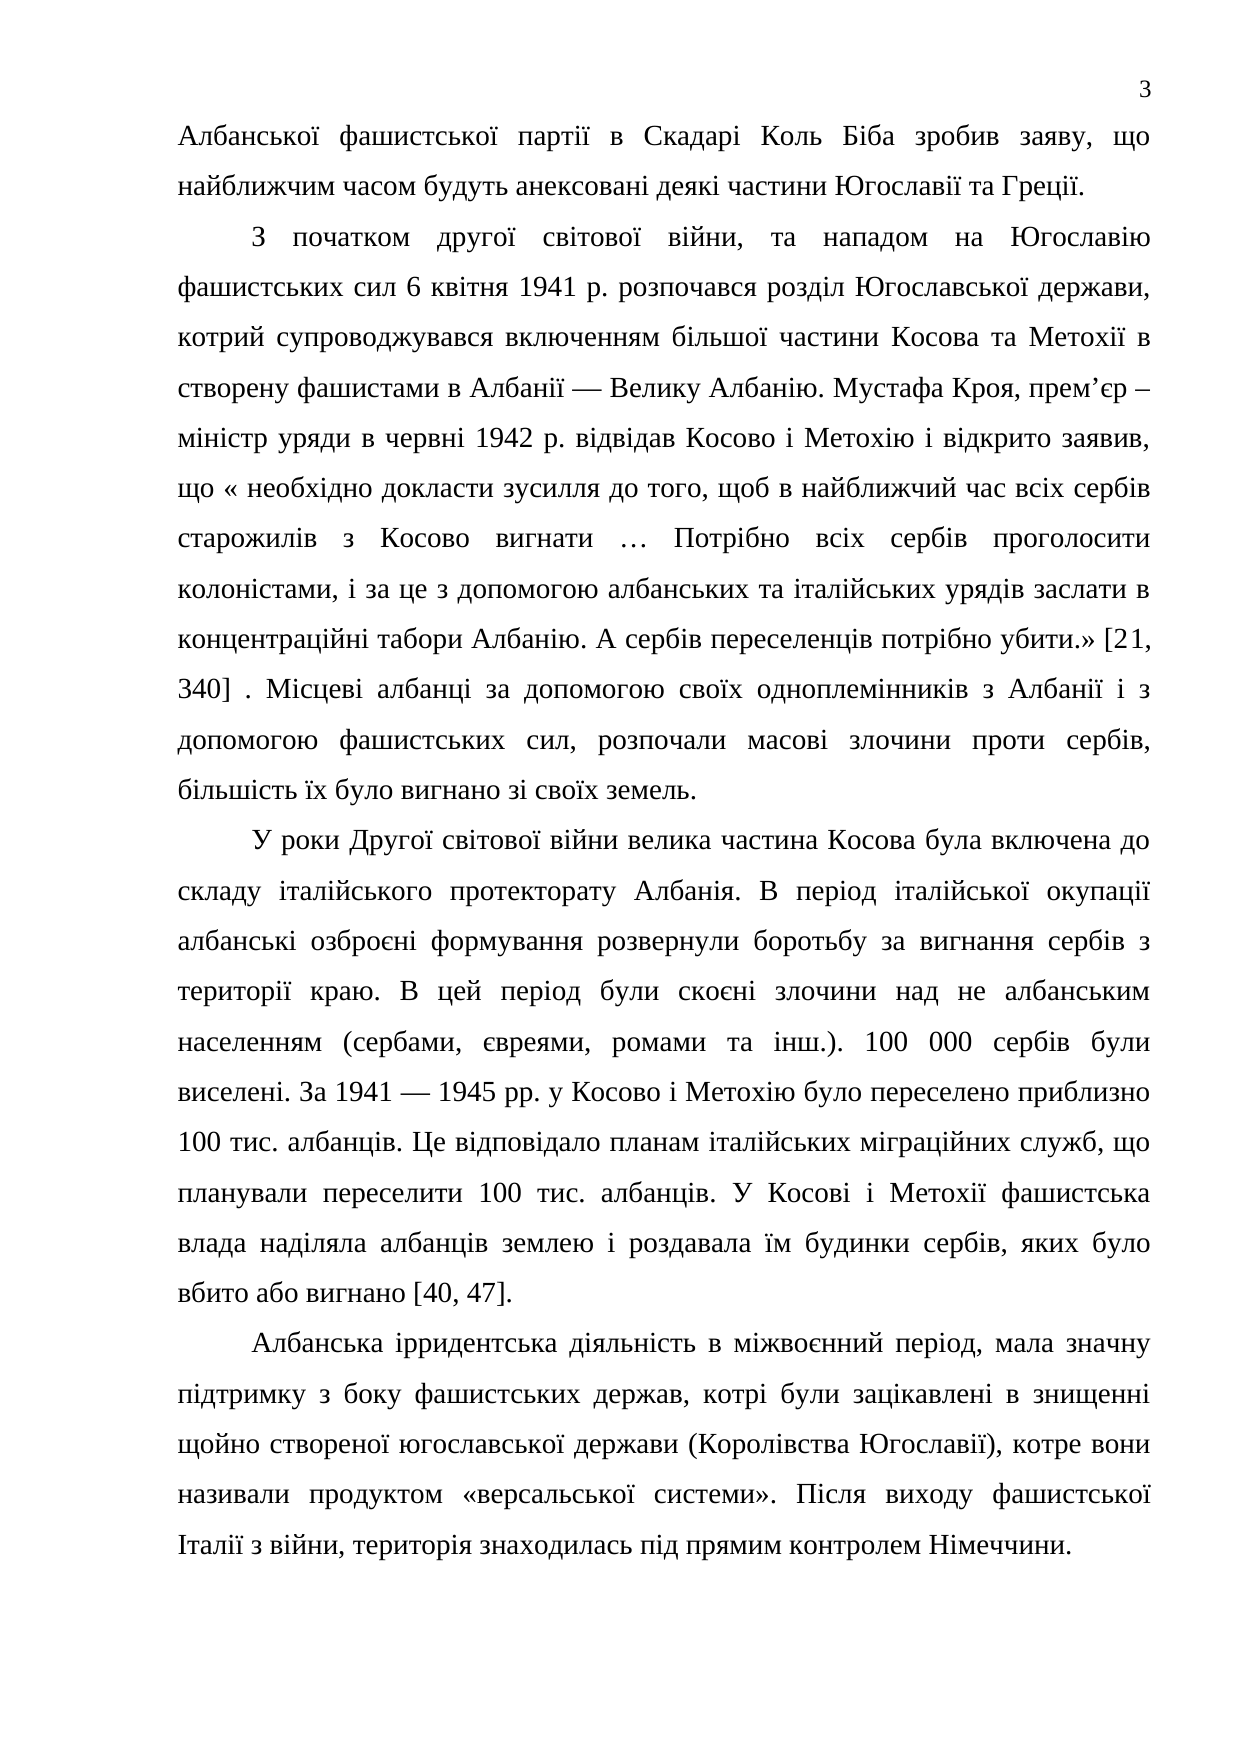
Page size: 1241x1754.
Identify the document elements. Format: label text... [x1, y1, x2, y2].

text Албанська ірридентська діяльність в міжвоєнний період, мала значну підтримку з боку фашистських держав, котрі були зацікавлені в знищенні щойно створеної югославської держави (Королівства Югославії), котре вони називали продуктом «версальської системи». Після виходу фашистської Італії з війни, територія знаходилась під прямим контролем Німеччини. [177, 1326, 1152, 1560]
text З початком другої світової війни, та нападом на Югославію фашистських сил 6 квітня 1941 р. розпочався розділ Югославської держави, котрий супроводжувався включенням більшої частини Косова та Метохії в створену фашистами в Албанії — Велику Албанію. Мустафа Кроя, прем’єр – міністр уряди в червні 1942 р. відвідав Косово і Метохію і відкрито заявив, що « необхідно докласти зусилля до того, щоб в найближчий час всіх сербів старожилів з Косово вигнати … Потрібно всіх сербів проголосити колоністами, і за це з допомогою албанських та італійських урядів заслати в концентраційні табори Албанію. А сербів переселенців потрібно убити.» [21, 340] . Місцеві албанці за допомогою своїх одноплемінників з Албанії і з допомогою фашистських сил, розпочали масові злочини проти сербів, більшість їх було вигнано зі своїх земель. [177, 219, 1152, 806]
text У роки Другої світової війни велика частина Косова була включена до складу італійського протекторату Албанія. В період італійської окупації албанські озброєні формування розвернули боротьбу за вигнання сербів з території краю. В цей період були скоєні злочини над не албанським населенням (сербами, євреями, ромами та інш.). 100 000 сербів були виселені. За 1941 — 1945 рр. у Косово і Метохію було переселено приблизно 100 тис. албанців. Це відповідало планам італійських міграційних служб, що планували переселити 100 тис. албанців. У Косові і Метохії фашистська влада наділяла албанців землею і роздавала їм будинки сербів, яких було вбито або вигнано [40, 47]. [177, 822, 1152, 1309]
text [177, 118, 1152, 202]
